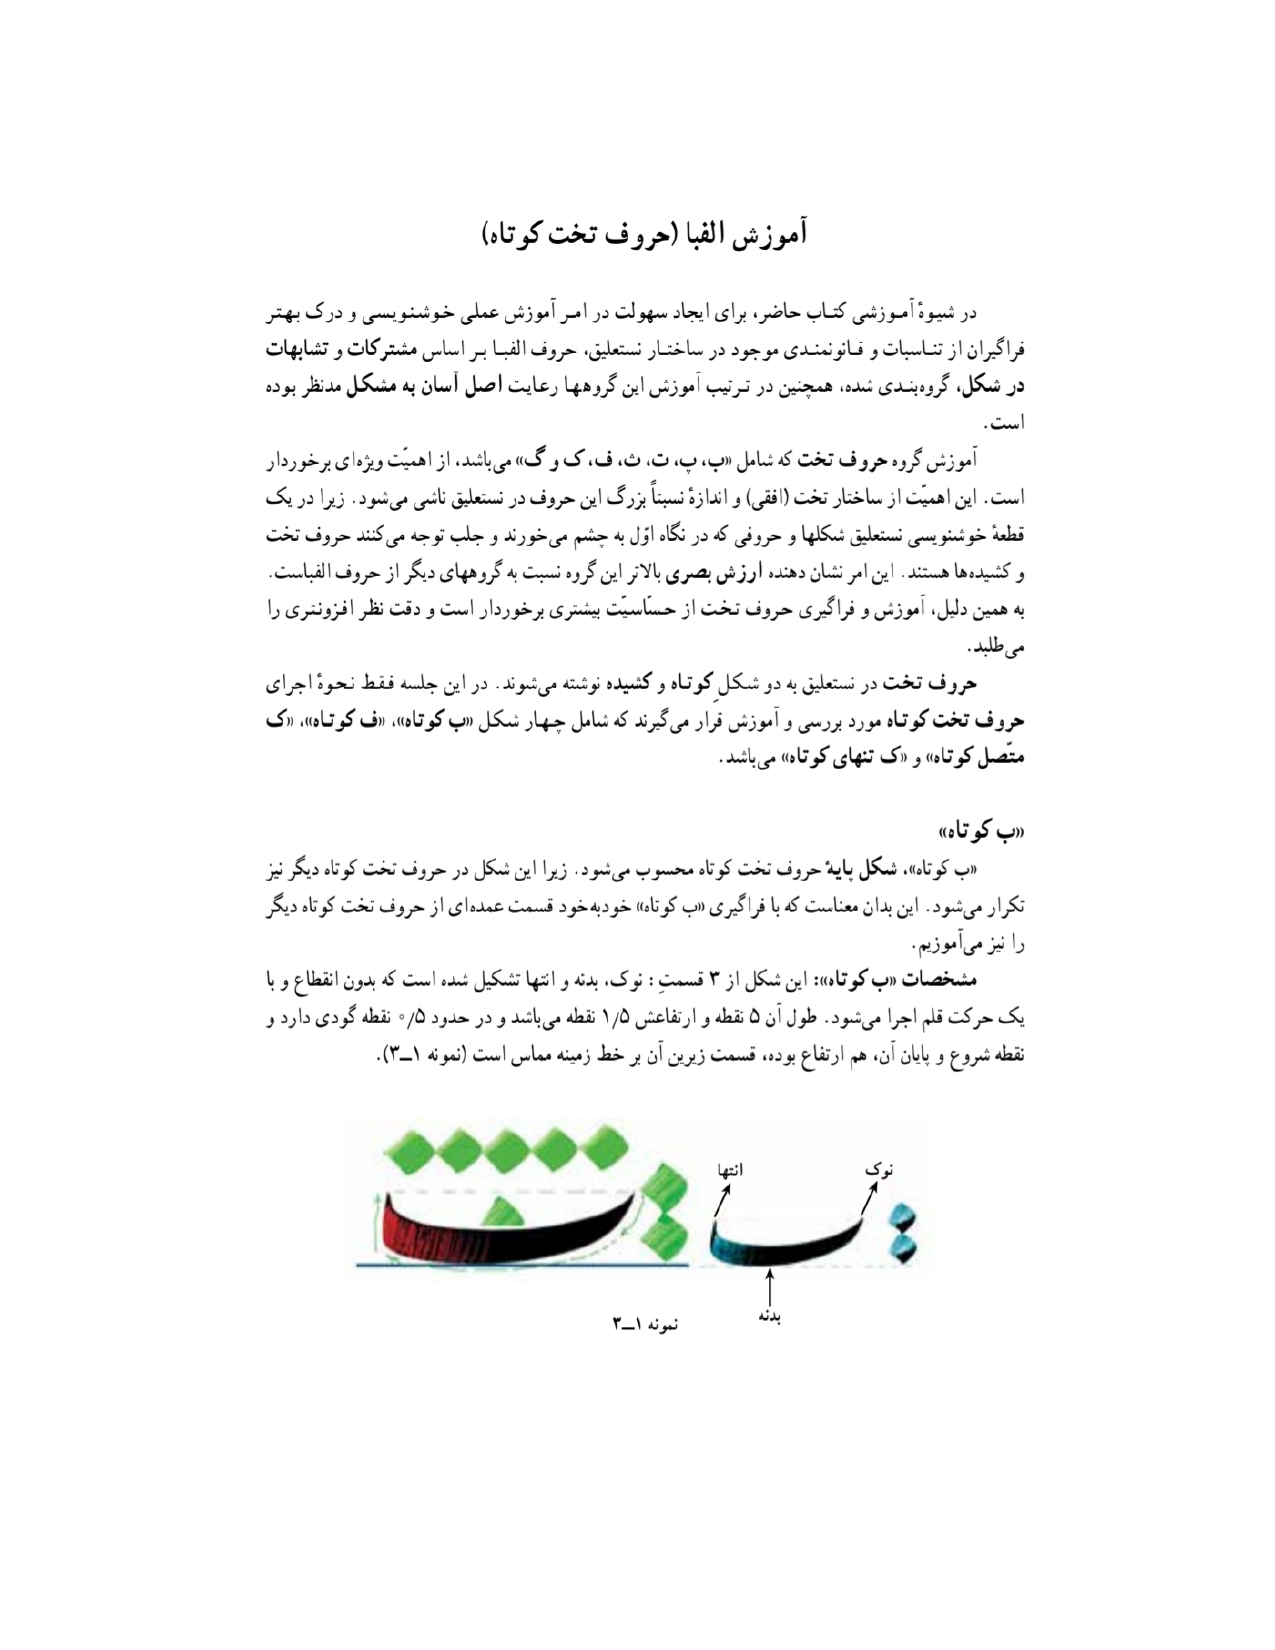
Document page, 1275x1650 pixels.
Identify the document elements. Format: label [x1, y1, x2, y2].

picture [150, 150, 1125, 1368]
